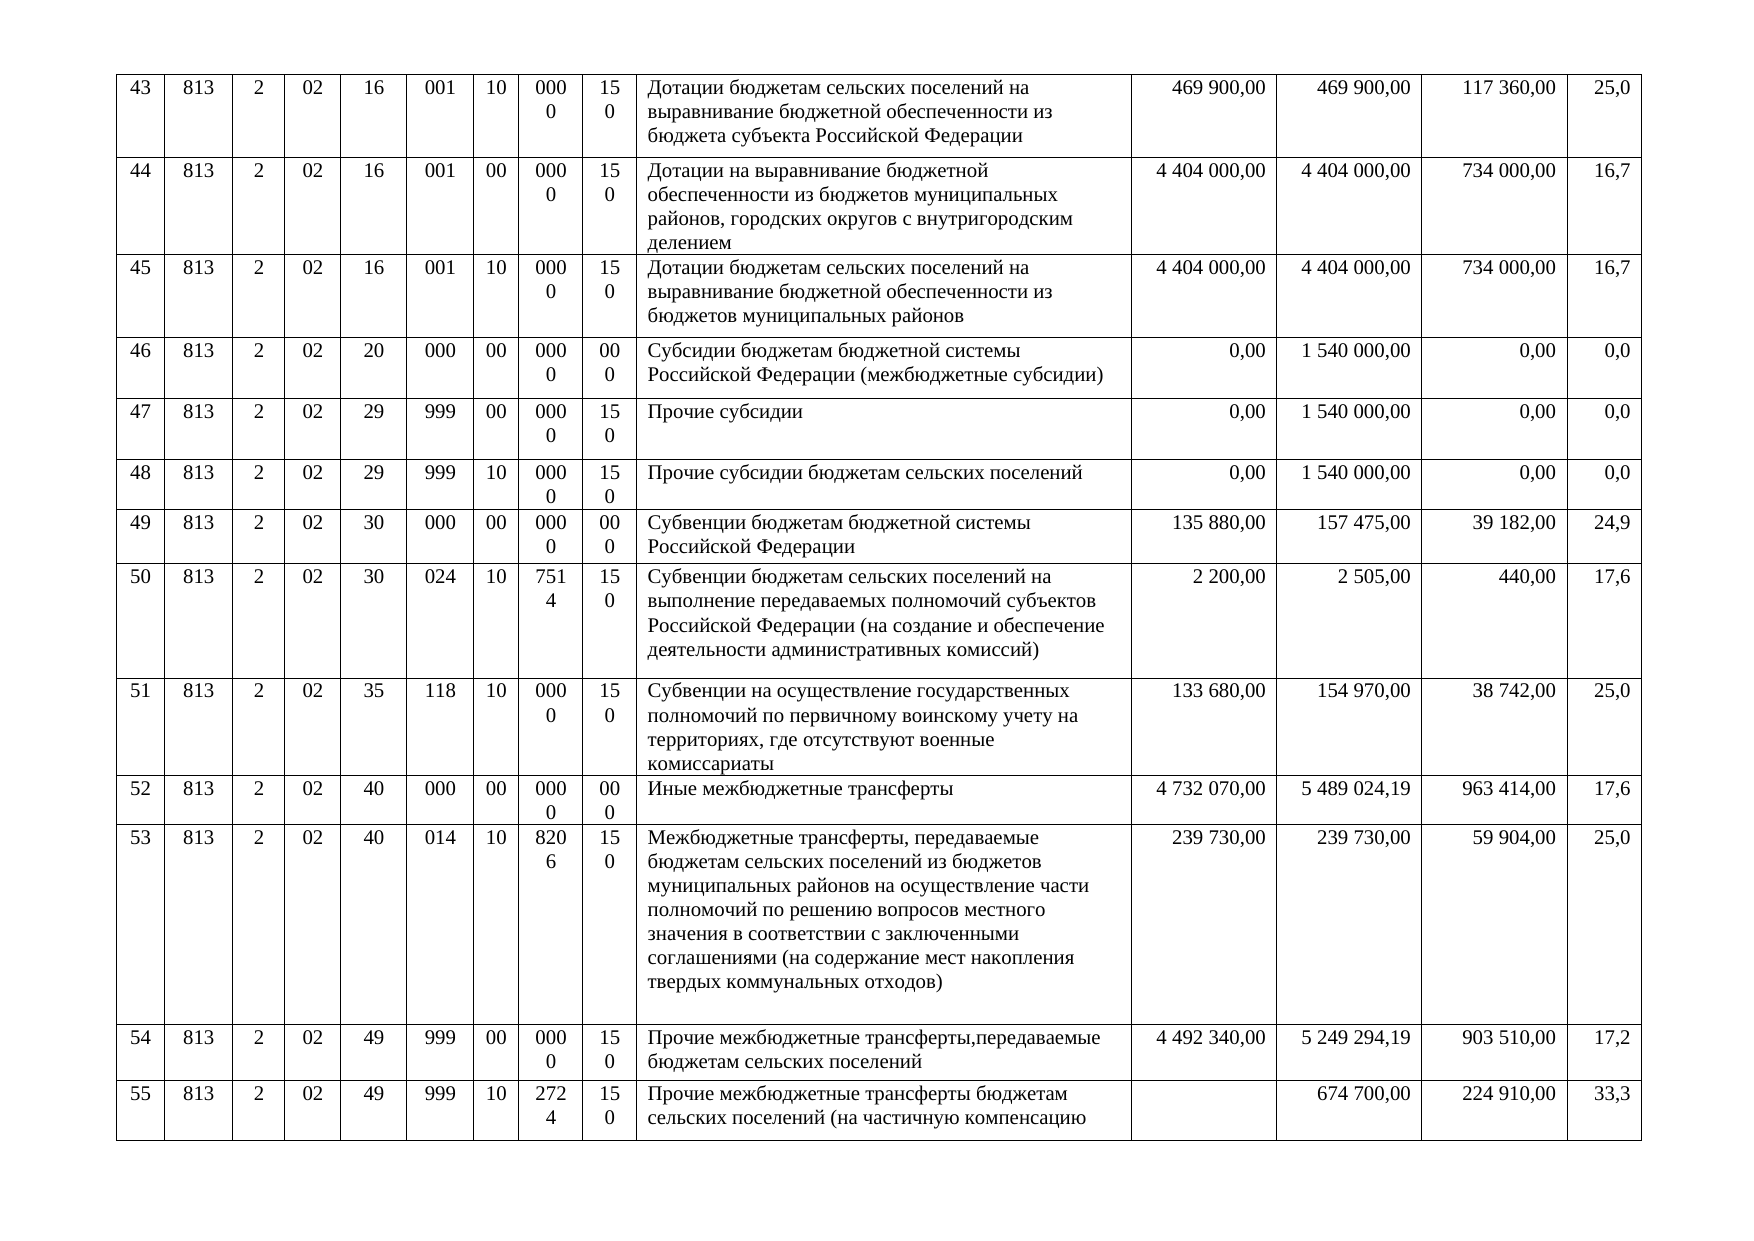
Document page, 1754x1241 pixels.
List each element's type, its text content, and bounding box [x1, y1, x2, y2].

table_cell 1 540 000,00 [1277, 399, 1421, 459]
table_cell 117 360,00 [1422, 75, 1567, 157]
table_cell 440,00 [1422, 564, 1567, 677]
table_cell 150 [583, 158, 636, 254]
table_cell 2 [233, 825, 284, 1024]
table_cell 674 700,00 [1277, 1081, 1421, 1139]
table_cell 10 [474, 255, 518, 337]
table_cell 000 [583, 338, 636, 398]
table_cell 2 [233, 564, 284, 677]
table_cell 157 475,00 [1277, 510, 1421, 563]
table_cell 150 [583, 564, 636, 677]
table_cell 02 [285, 75, 340, 157]
table_cell 02 [285, 460, 340, 509]
table_cell 813 [165, 399, 232, 459]
table_cell 2 [233, 1025, 284, 1080]
table_cell 000 [583, 776, 636, 824]
table_cell 02 [285, 1025, 340, 1080]
table_cell 0000 [519, 255, 582, 337]
table_cell 813 [165, 510, 232, 563]
table_cell 0000 [519, 510, 582, 563]
table_cell 734 000,00 [1422, 255, 1567, 337]
table_cell 29 [341, 460, 406, 509]
table_cell 16 [341, 75, 406, 157]
table_cell 51 [117, 679, 164, 775]
table_cell 5 489 024,19 [1277, 776, 1421, 824]
table_cell 00 [474, 399, 518, 459]
table_cell 0000 [519, 460, 582, 509]
table_cell Субсидии бюджетам бюджетной системы Российской Федерации (межбюджетные субсидии) [637, 338, 1131, 398]
table_cell 001 [407, 75, 473, 157]
table_cell 2 [233, 399, 284, 459]
table_cell 0,00 [1422, 399, 1567, 459]
table_cell 150 [583, 825, 636, 1024]
table_cell 10 [474, 460, 518, 509]
table_cell Прочие субсидии бюджетам сельских поселений [637, 460, 1131, 509]
table_cell 999 [407, 399, 473, 459]
table_cell 20 [341, 338, 406, 398]
table_cell 4 492 340,00 [1132, 1025, 1276, 1080]
table_cell 813 [165, 338, 232, 398]
table_cell 30 [341, 510, 406, 563]
table_cell 014 [407, 825, 473, 1024]
table_cell 2724 [519, 1081, 582, 1139]
table_cell 02 [285, 825, 340, 1024]
table_cell 150 [583, 255, 636, 337]
table_cell 25,0 [1568, 825, 1641, 1024]
table_cell 00 [474, 158, 518, 254]
table_cell 10 [474, 825, 518, 1024]
table_cell Иные межбюджетные трансферты [637, 776, 1131, 824]
table_cell 40 [341, 825, 406, 1024]
table_cell Субвенции на осуществление государственных полномочий по первичному воинскому учету на территориях, где отсутствуют военные комиссариаты [637, 679, 1131, 775]
table_cell 813 [165, 679, 232, 775]
table_cell 024 [407, 564, 473, 677]
table_cell 17,2 [1568, 1025, 1641, 1080]
table_cell 02 [285, 158, 340, 254]
table_cell Дотации бюджетам сельских поселений на выравнивание бюджетной обеспеченности из бюджета субъекта Российской Федерации [637, 75, 1131, 157]
table_cell 16 [341, 255, 406, 337]
table_cell Прочие субсидии [637, 399, 1131, 459]
table_cell 0000 [519, 776, 582, 824]
table_cell 000 [583, 510, 636, 563]
table_cell 999 [407, 1081, 473, 1139]
table_cell 38 742,00 [1422, 679, 1567, 775]
table_cell 2 [233, 1081, 284, 1139]
table_cell 0000 [519, 338, 582, 398]
table_cell 25,0 [1568, 679, 1641, 775]
table_cell 4 732 070,00 [1132, 776, 1276, 824]
table_cell 999 [407, 1025, 473, 1080]
table_cell 154 970,00 [1277, 679, 1421, 775]
table_cell 2 [233, 338, 284, 398]
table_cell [637, 1081, 1131, 1139]
table_cell 16,7 [1568, 158, 1641, 254]
table_cell 001 [407, 158, 473, 254]
table_cell 02 [285, 338, 340, 398]
table_cell 50 [117, 564, 164, 677]
table_cell 2 [233, 158, 284, 254]
table_cell 135 880,00 [1132, 510, 1276, 563]
table_cell 47 [117, 399, 164, 459]
table_cell 4 404 000,00 [1277, 255, 1421, 337]
table_cell 00 [474, 776, 518, 824]
table_cell 133 680,00 [1132, 679, 1276, 775]
table_cell 734 000,00 [1422, 158, 1567, 254]
table_cell 4 404 000,00 [1132, 255, 1276, 337]
table_cell 17,6 [1568, 776, 1641, 824]
table_cell Межбюджетные трансферты, передаваемые бюджетам сельских поселений из бюджетов муниципальных районов на осуществление части полномочий по решению вопросов местного значения в соответствии с заключенными соглашениями (на содержание мест накопления твердых коммунальных отходов) [637, 825, 1131, 1024]
table_cell 16 [341, 158, 406, 254]
table_cell 0000 [519, 75, 582, 157]
table_cell 0,0 [1568, 338, 1641, 398]
table_cell 150 [583, 679, 636, 775]
table_cell 49 [117, 510, 164, 563]
table_cell 2 [233, 510, 284, 563]
table_cell Прочие межбюджетные трансферты,передаваемые бюджетам сельских поселений [637, 1025, 1131, 1080]
table_cell 000 [407, 338, 473, 398]
table_cell 7514 [519, 564, 582, 677]
table_cell 2 [233, 679, 284, 775]
table_cell 10 [474, 679, 518, 775]
table_cell 001 [407, 255, 473, 337]
table_cell 40 [341, 776, 406, 824]
table_cell 813 [165, 1081, 232, 1139]
table_cell 00 [474, 1025, 518, 1080]
table_cell 10 [474, 564, 518, 677]
table_cell 30 [341, 564, 406, 677]
table_cell 0,00 [1422, 460, 1567, 509]
table_cell 813 [165, 825, 232, 1024]
table_cell 2 200,00 [1132, 564, 1276, 677]
table_cell 150 [583, 460, 636, 509]
table_cell 25,0 [1568, 75, 1641, 157]
table_cell 10 [474, 75, 518, 157]
table_cell 16,7 [1568, 255, 1641, 337]
table_cell 46 [117, 338, 164, 398]
table_cell [1132, 1081, 1276, 1139]
table_cell 4 404 000,00 [1132, 158, 1276, 254]
table_cell 813 [165, 158, 232, 254]
table_cell 17,6 [1568, 564, 1641, 677]
table_cell 5 249 294,19 [1277, 1025, 1421, 1080]
table_cell 963 414,00 [1422, 776, 1567, 824]
table_cell 0,00 [1132, 399, 1276, 459]
table_cell 1 540 000,00 [1277, 460, 1421, 509]
table_cell 0000 [519, 679, 582, 775]
table_cell 35 [341, 679, 406, 775]
table_cell Субвенции бюджетам бюджетной системы Российской Федерации [637, 510, 1131, 563]
table_cell 8206 [519, 825, 582, 1024]
table_cell 813 [165, 460, 232, 509]
table_cell 02 [285, 679, 340, 775]
table_cell 813 [165, 564, 232, 677]
table_cell 48 [117, 460, 164, 509]
table_cell 00 [474, 510, 518, 563]
table_cell 10 [474, 1081, 518, 1139]
table_cell 02 [285, 564, 340, 677]
table_cell 2 [233, 255, 284, 337]
table_cell 43 [117, 75, 164, 157]
table_cell 53 [117, 825, 164, 1024]
table_cell 0,00 [1132, 338, 1276, 398]
table_cell 02 [285, 399, 340, 459]
table_cell 0000 [519, 158, 582, 254]
table_cell 000 [407, 510, 473, 563]
table_cell 150 [583, 1025, 636, 1080]
table_cell 2 [233, 776, 284, 824]
table_cell 239 730,00 [1277, 825, 1421, 1024]
table_cell 49 [341, 1025, 406, 1080]
table_cell 0000 [519, 1025, 582, 1080]
table_cell 469 900,00 [1277, 75, 1421, 157]
table_cell 59 904,00 [1422, 825, 1567, 1024]
table_cell 0,0 [1568, 460, 1641, 509]
table_cell 813 [165, 1025, 232, 1080]
table_cell 224 910,00 [1422, 1081, 1567, 1139]
table_cell 0,0 [1568, 399, 1641, 459]
table_cell Дотации бюджетам сельских поселений на выравнивание бюджетной обеспеченности из бюджетов муниципальных районов [637, 255, 1131, 337]
table_cell 150 [583, 1081, 636, 1139]
table_cell 813 [165, 75, 232, 157]
table_cell Дотации на выравнивание бюджетной обеспеченности из бюджетов муниципальных районов, городских округов с внутригородским делением [637, 158, 1131, 254]
table_cell 000 [407, 776, 473, 824]
table_cell 02 [285, 510, 340, 563]
table_cell 2 [233, 75, 284, 157]
table_cell 469 900,00 [1132, 75, 1276, 157]
table_cell 2 505,00 [1277, 564, 1421, 677]
table_cell 0,00 [1422, 338, 1567, 398]
table_cell 44 [117, 158, 164, 254]
table_cell 2 [233, 460, 284, 509]
table_cell 903 510,00 [1422, 1025, 1567, 1080]
table_cell 4 404 000,00 [1277, 158, 1421, 254]
table_cell 24,9 [1568, 510, 1641, 563]
table_cell 1 540 000,00 [1277, 338, 1421, 398]
table_cell 0000 [519, 399, 582, 459]
table_cell 02 [285, 1081, 340, 1139]
table_cell 0,00 [1132, 460, 1276, 509]
table_cell 150 [583, 75, 636, 157]
table_cell 33,3 [1568, 1081, 1641, 1139]
table_cell 39 182,00 [1422, 510, 1567, 563]
table_cell 813 [165, 776, 232, 824]
table_cell 52 [117, 776, 164, 824]
table_cell Субвенции бюджетам сельских поселений на выполнение передаваемых полномочий субъектов Российской Федерации (на создание и обеспечение деятельности административных комиссий) [637, 564, 1131, 677]
table_cell 02 [285, 255, 340, 337]
table_cell 54 [117, 1025, 164, 1080]
table_cell 02 [285, 776, 340, 824]
table_cell 150 [583, 399, 636, 459]
table_cell 29 [341, 399, 406, 459]
table_cell 55 [117, 1081, 164, 1139]
table_cell 118 [407, 679, 473, 775]
table_cell 239 730,00 [1132, 825, 1276, 1024]
table_cell 813 [165, 255, 232, 337]
table_cell 00 [474, 338, 518, 398]
table_cell 49 [341, 1081, 406, 1139]
table_cell 999 [407, 460, 473, 509]
table_cell 45 [117, 255, 164, 337]
